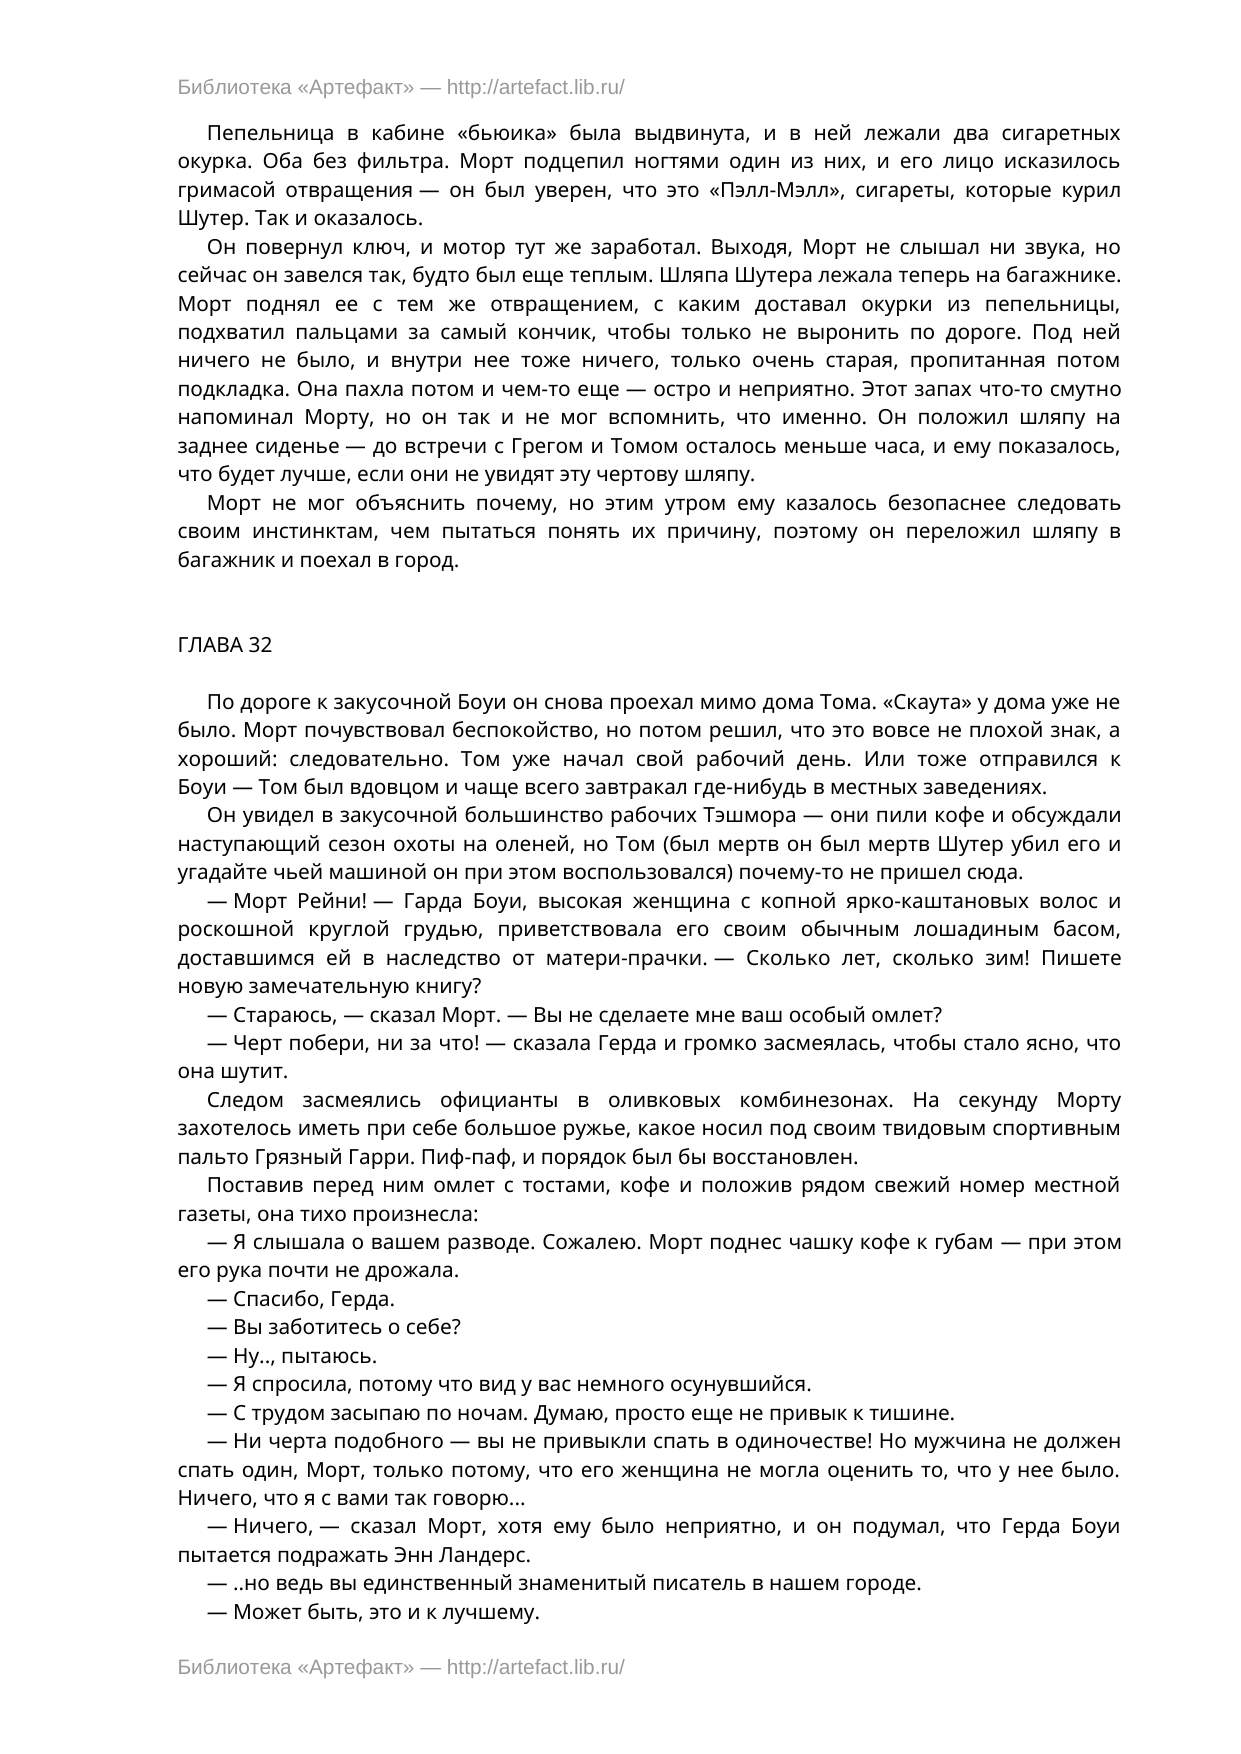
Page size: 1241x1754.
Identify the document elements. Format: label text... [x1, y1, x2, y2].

text ГЛАВА 32 [177, 630, 1122, 658]
text Пепельница в кабине «бьюика» была выдвинута, и в ней лежали два сигаретных окурка. Оба без фильтра. Морт подцепил ногтями один из них, и его лицо исказилось гримасой отвращения — он был уверен, что это «Пэлл-Мэлл», сигареты, которые курил Шутер. Так и оказалось. [177, 118, 1122, 232]
text — Может быть, это и к лучшему. [177, 1597, 1122, 1625]
text — Черт побери, ни за что! — сказала Герда и громко засмеялась, чтобы стало ясно, что она шутит. [177, 1028, 1122, 1085]
text — Морт Рейни! — Гарда Боуи, высокая женщина с копной ярко-каштановых волос и роскошной круглой грудью, приветствовала его своим обычным лошадиным басом, доставшимся ей в наследство от матери-прачки. — Сколько лет, сколько зим! Пишете новую замечательную книгу? [177, 886, 1122, 1000]
text Поставив перед ним омлет с тостами, кофе и положив рядом свежий номер местной газеты, она тихо произнесла: [177, 1170, 1122, 1227]
text — Я слышала о вашем разводе. Сожалею. Морт поднес чашку кофе к губам — при этом его рука почти не дрожала. [177, 1227, 1122, 1284]
text Следом засмеялись официанты в оливковых комбинезонах. На секунду Морту захотелось иметь при себе большое ружье, какое носил под своим твидовым спортивным пальто Грязный Гарри. Пиф-паф, и порядок был бы восстановлен. [177, 1085, 1122, 1170]
text — Стараюсь, — сказал Морт. — Вы не сделаете мне ваш особый омлет? [177, 1000, 1122, 1028]
text Морт не мог объяснить почему, но этим утром ему казалось безопаснее следовать своим инстинктам, чем пытаться понять их причину, поэтому он переложил шляпу в багажник и поехал в город. [177, 488, 1122, 573]
text — Ни черта подобного — вы не привыкли спать в одиночестве! Но мужчина не должен спать один, Морт, только потому, что его женщина не могла оценить то, что у нее было. Ничего, что я с вами так говорю... [177, 1426, 1122, 1512]
text — Спасибо, Герда. [177, 1284, 1122, 1312]
text — ..но ведь вы единственный знаменитый писатель в нашем городе. [177, 1568, 1122, 1597]
text — С трудом засыпаю по ночам. Думаю, просто еще не привык к тишине. [177, 1398, 1122, 1426]
text — Ничего, — сказал Морт, хотя ему было неприятно, и он подумал, что Герда Боуи пытается подражать Энн Ландерс. [177, 1512, 1122, 1568]
text Он увидел в закусочной большинство рабочих Тэшмора — они пили кофе и обсуждали наступающий сезон охоты на оленей, но Том (был мертв он был мертв Шутер убил его и угадайте чьей машиной он при этом воспользовался) почему-то не пришел сюда. [177, 801, 1122, 886]
text Он повернул ключ, и мотор тут же заработал. Выходя, Морт не слышал ни звука, но сейчас он завелся так, будто был еще теплым. Шляпа Шутера лежала теперь на багажнике. Морт поднял ее с тем же отвращением, с каким доставал окурки из пепельницы, подхватил пальцами за самый кончик, чтобы только не выронить по дороге. Под ней ничего не было, и внутри нее тоже ничего, только очень старая, пропитанная потом подкладка. Она пахла потом и чем-то еще — остро и неприятно. Этот запах что-то смутно напоминал Морту, но он так и не мог вспомнить, что именно. Он положил шляпу на заднее сиденье — до встречи с Грегом и Томом осталось меньше часа, и ему показалось, что будет лучше, если они не увидят эту чертову шляпу. [177, 232, 1122, 488]
text — Ну.., пытаюсь. [177, 1341, 1122, 1369]
text — Я спросила, потому что вид у вас немного осунувшийся. [177, 1369, 1122, 1398]
text По дороге к закусочной Боуи он снова проехал мимо дома Тома. «Скаута» у дома уже не было. Морт почувствовал беспокойство, но потом решил, что это вовсе не плохой знак, а хороший: следовательно. Том уже начал свой рабочий день. Или тоже отправился к Боуи — Том был вдовцом и чаще всего завтракал где-нибудь в местных заведениях. [177, 687, 1122, 801]
text — Вы заботитесь о себе? [177, 1312, 1122, 1341]
